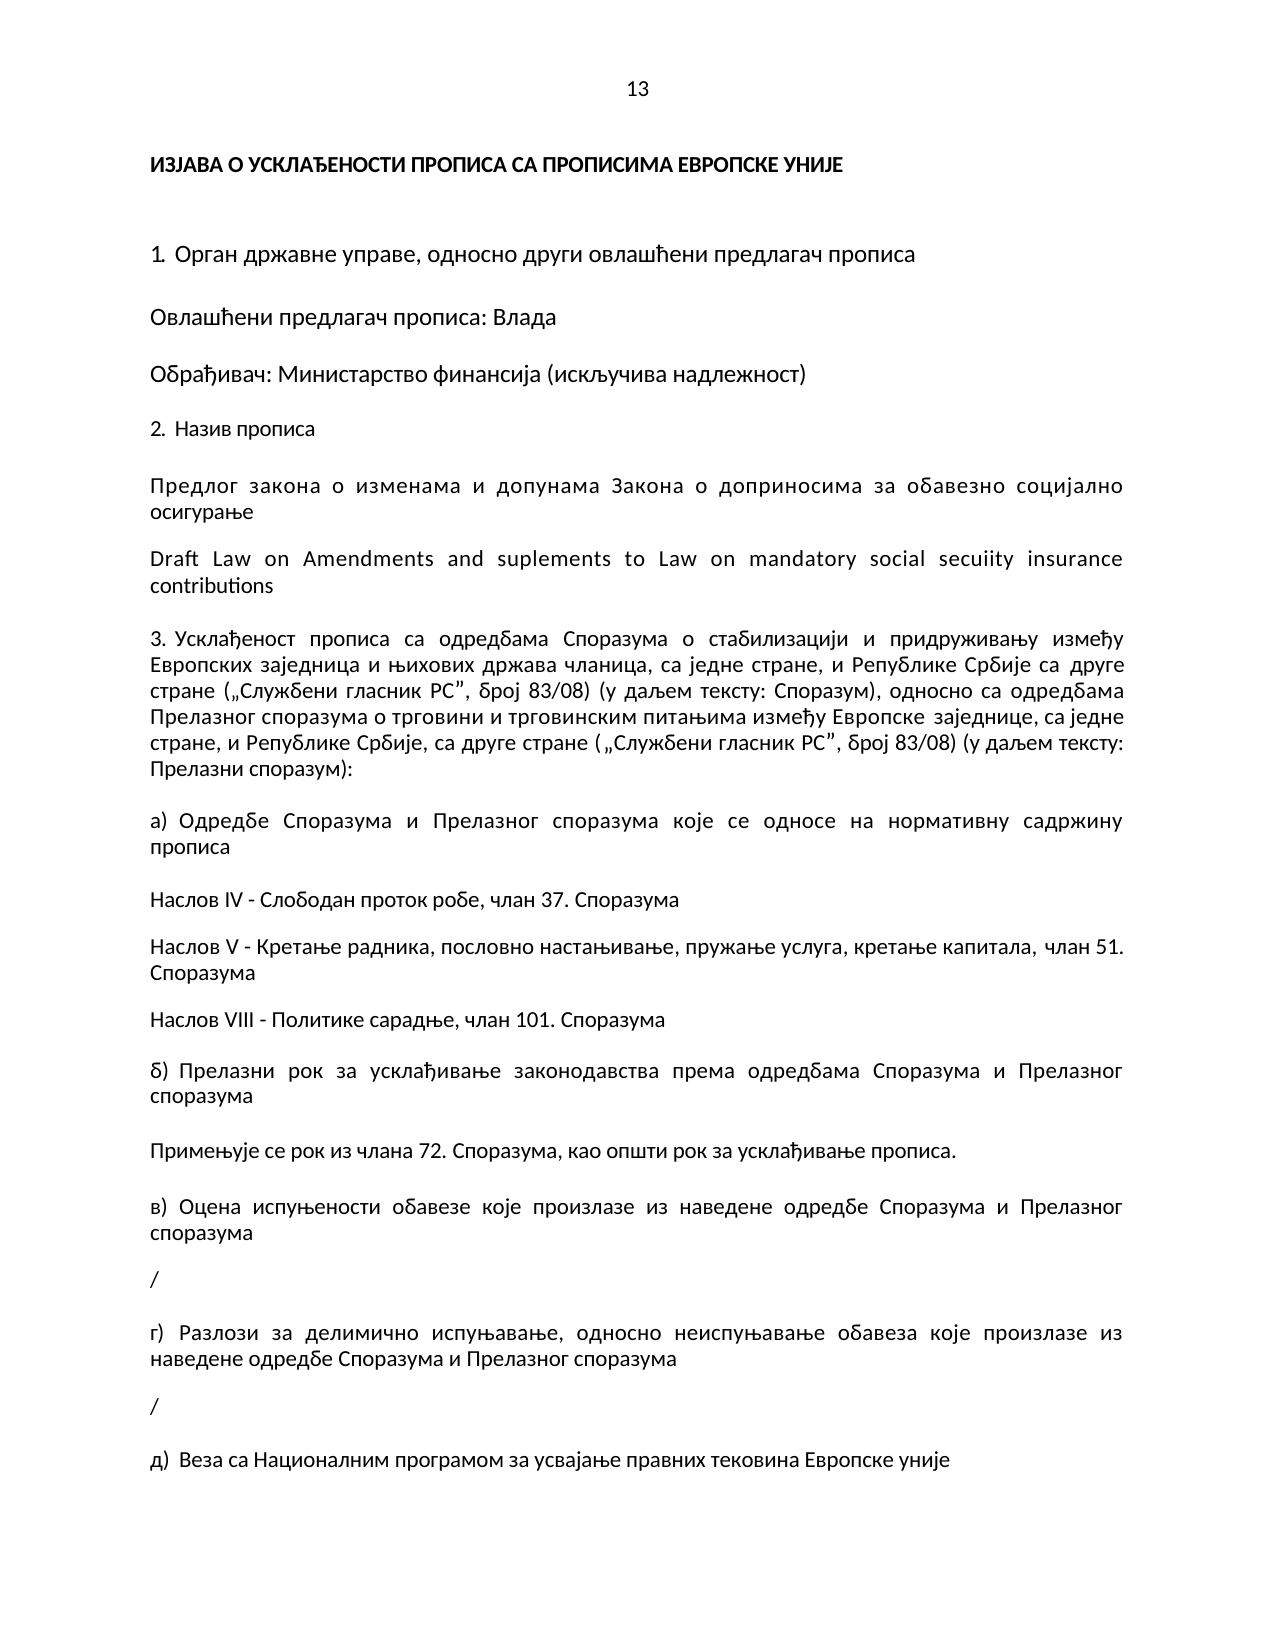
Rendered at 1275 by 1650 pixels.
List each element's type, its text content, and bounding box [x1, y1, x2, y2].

text 2. Назив прописа [150, 414, 1124, 442]
text Обрађивач: Министарство финансија (искључива надлежност) [150, 360, 1124, 388]
text г) Разлози за делимично испуњавање, односно неиспуњавање обавеза које произлазе из наведене одредбе Споразума и Прелазног споразума [150, 1319, 1124, 1372]
text Наслов IV - Слободан проток робе, члан 37. Споразума [150, 886, 1124, 912]
text б) Прелазни рок за усклађивање законодавства према одредбама Споразума и Прелазног споразума [150, 1058, 1124, 1109]
text Наслов VIII - Политике сарадње, члан 101. Споразума [150, 1006, 1124, 1032]
text Draft Law on Amendments and suplements to Law on mandatory social secuiity insurance contributions [150, 546, 1124, 599]
text д) Веза са Националним програмом за усвајање правних тековина Европске уније [150, 1445, 1124, 1473]
text Примењује се рок из члана 72. Споразума, као општи рок за усклађивање прописа. [150, 1136, 1124, 1164]
text а) Одредбе Споразума и Прелазног споразума које се односе на нормативну садржину прописа [150, 808, 1124, 859]
text в) Оцена испуњености обавезе које произлазе из наведене одредбе Споразума и Прелазног споразума [150, 1193, 1124, 1246]
text / [150, 1267, 1124, 1293]
text Предлог закона о изменама и допунама Закона о доприносима за обавезно социјално осигурање [150, 472, 1124, 525]
text 3. Усклађеност прописа са одредбама Споразума о стабилизацији и придруживању између Европских заједница и њихових држава чланица, са једне стране, и Републике Србије са друге стране („Службени гласник PC”, број 83/08) (у даљем тексту: Споразум), односно са одредбама Прелазног споразума о трговини и трговинским питањима између Европске заједнице, са једне стране, и Републике Србије, са друге стране („Службени гласник PC”, број 83/08) (у даљем тексту: Прелазни споразум): [150, 626, 1124, 782]
text ИЗЈАВА О УСКЛАЂЕНОСТИ ПРОПИСА СА ПРОПИСИМА ЕВРОПСКЕ УНИЈЕ [150, 150, 1124, 178]
text Овлашћени предлагач прописа: Влада [150, 302, 1124, 331]
text Наслов V - Кретање радника, пословно настањивање, пружање услуга, кретање капитала, члан 51. Споразума [150, 933, 1124, 985]
text 1. Орган државне управе, односно други овлашћени предлагач прописа [150, 238, 1124, 269]
text / [150, 1393, 1124, 1419]
